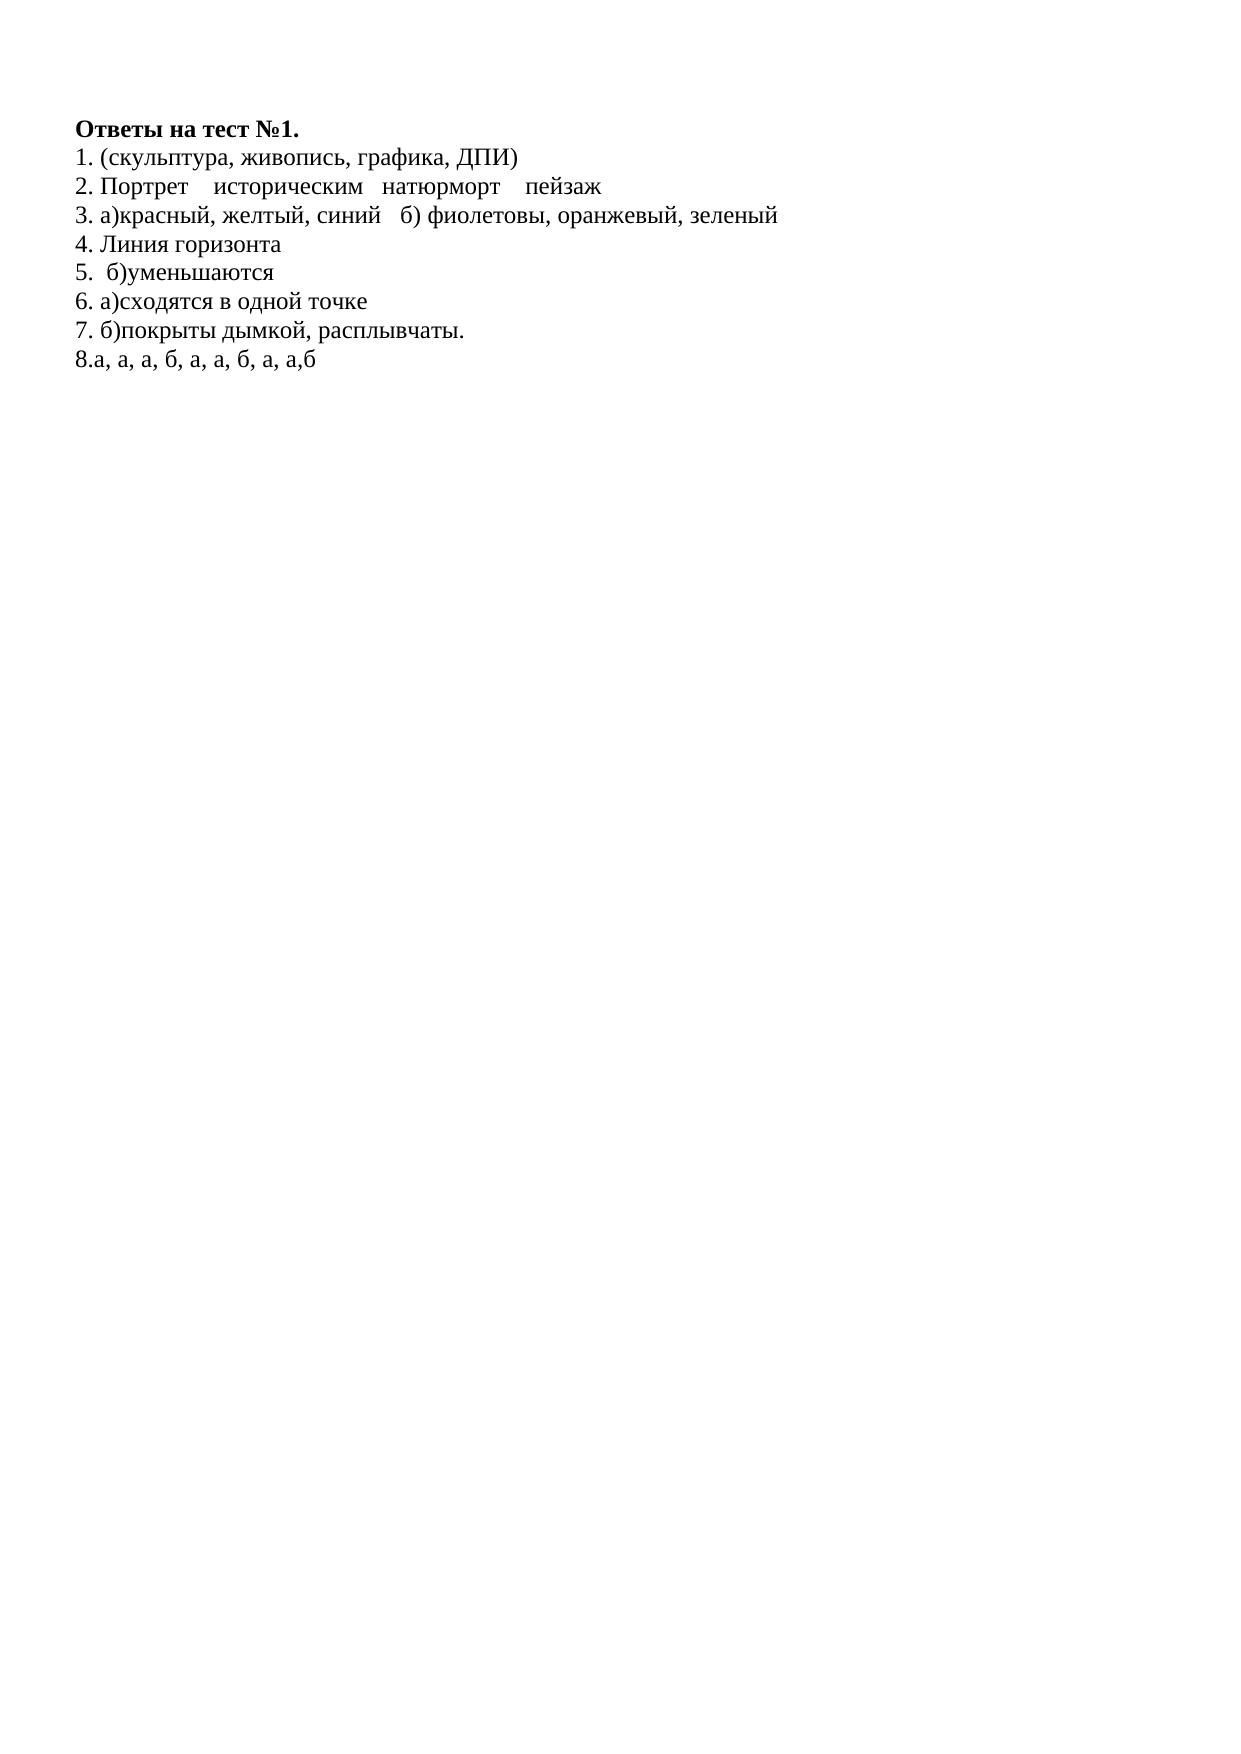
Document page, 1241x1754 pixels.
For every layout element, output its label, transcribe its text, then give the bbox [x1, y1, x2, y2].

text Ответы на тест №1. [75, 114, 1165, 142]
text 4. Линия горизонта [75, 229, 1165, 257]
text 3. а)красный, желтый, синий б) фиолетовы, оранжевый, зеленый [75, 200, 1165, 229]
text 1. (скульптура, живопись, графика, ДПИ) 2. Портрет историческим натюрморт пейзаж [75, 142, 1165, 200]
text 6. а)сходятся в одной точке 7. б)покрыты дымкой, расплывчаты. [75, 286, 1165, 344]
text 8.а, а, а, б, а, а, б, а, а,б [75, 344, 1165, 372]
text 5. б)уменьшаются [75, 257, 1165, 286]
